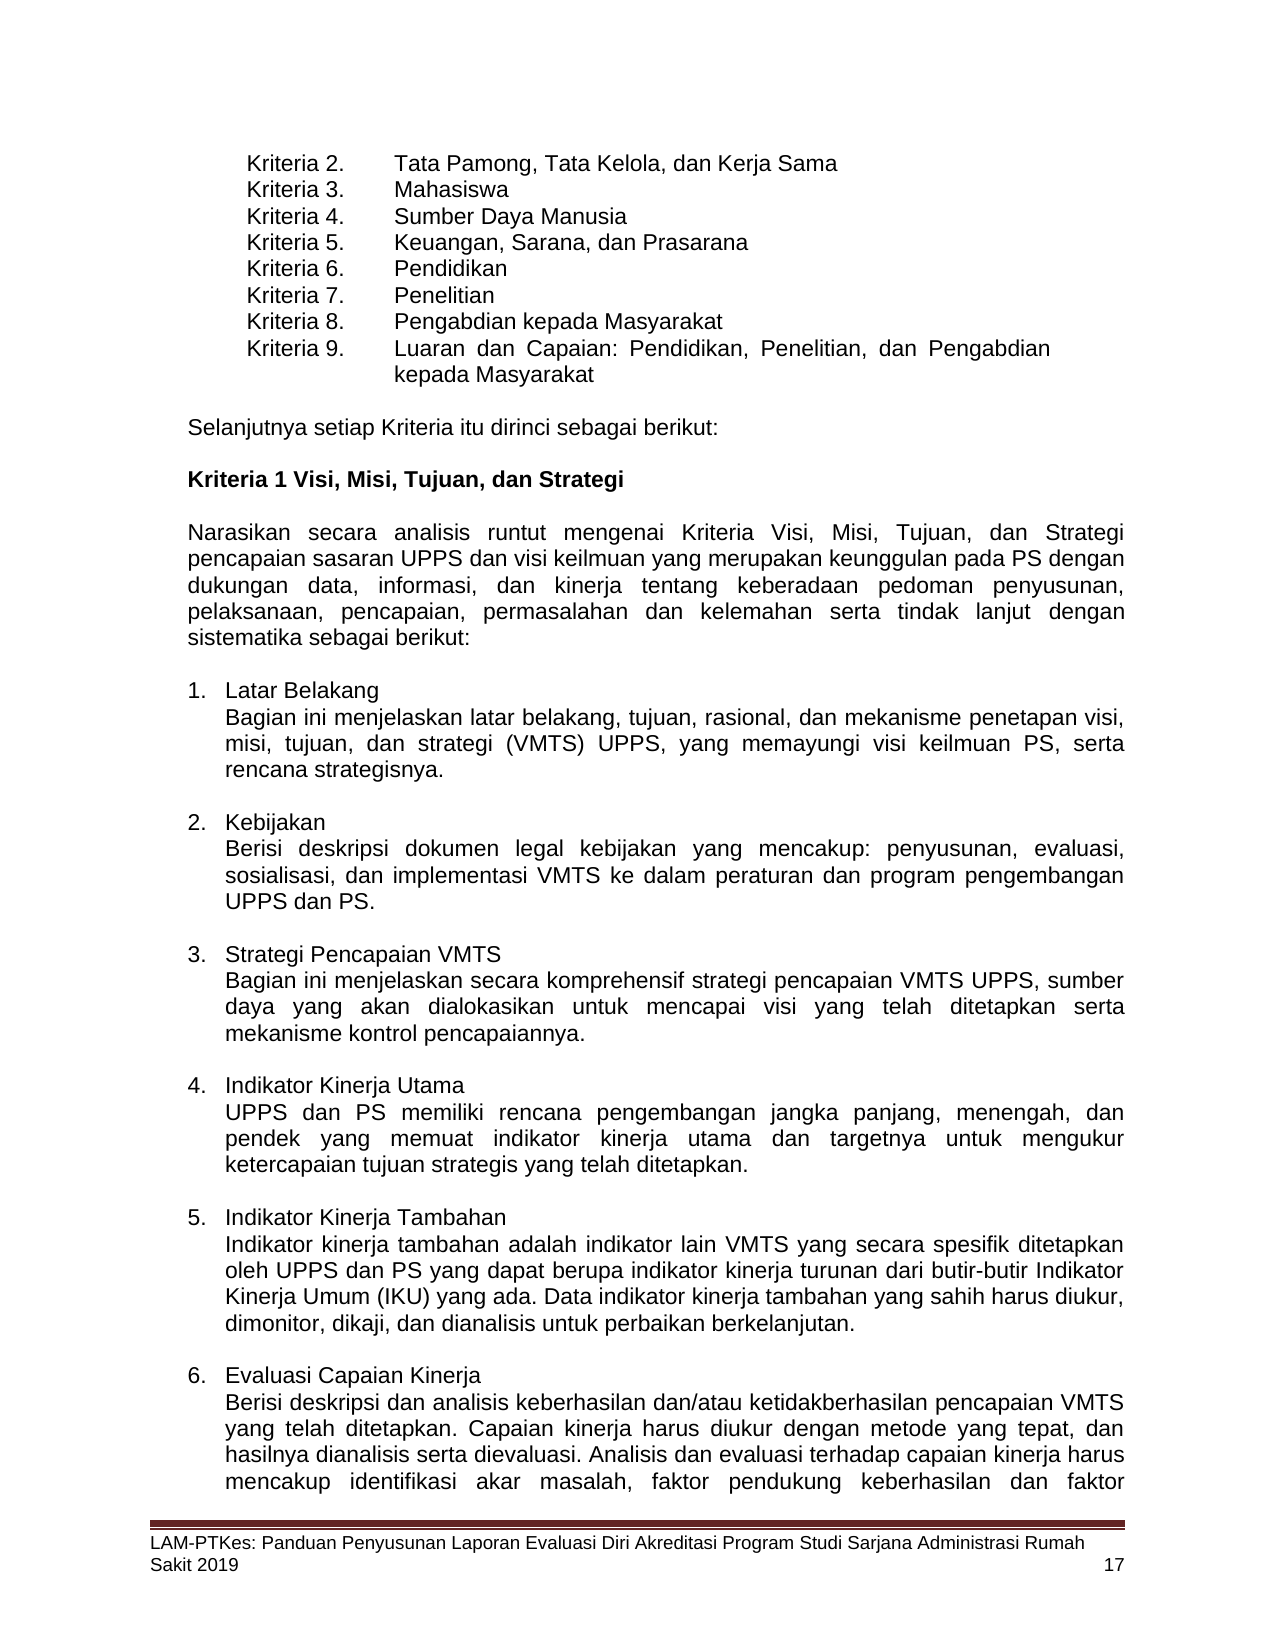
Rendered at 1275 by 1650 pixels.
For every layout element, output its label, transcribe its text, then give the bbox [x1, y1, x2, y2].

list Indikator Kinerja Utama [187, 1072, 1125, 1099]
text Bagian ini menjelaskan secara komprehensif strategi pencapaian VMTS UPPS, sumber daya yang akan dialokasikan untuk mencapai visi yang telah ditetapkan serta mekanisme kontrol pencapaiannya. [225, 967, 1125, 1046]
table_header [383, 150, 1062, 387]
text UPPS dan PS memiliki rencana pengembangan jangka panjang, menengah, dan pendek yang memuat indikator kinerja utama dan targetnya untuk mengukur ketercapaian tujuan strategis yang telah ditetapkan. [225, 1099, 1125, 1178]
text Berisi deskripsi dokumen legal kebijakan yang mencakup: penyusunan, evaluasi, sosialisasi, dan implementasi VMTS ke dalam peraturan dan program pengembangan UPPS dan PS. [225, 835, 1125, 914]
list Latar Belakang [187, 677, 1125, 703]
text Indikator kinerja tambahan adalah indikator lain VMTS yang secara spesifik ditetapkan oleh UPPS dan PS yang dapat berupa indikator kinerja turunan dari butir-butir Indikator Kinerja Umum (IKU) yang ada. Data indikator kinerja tambahan yang sahih harus diukur, dimonitor, dikaji, dan dianalisis untuk perbaikan berkelanjutan. [225, 1231, 1125, 1336]
list Kebijakan [187, 809, 1125, 835]
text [225, 1389, 1125, 1494]
list Indikator Kinerja Tambahan [187, 1204, 1125, 1231]
text Selanjutnya setiap Kriteria itu dirinci sebagai berikut: [187, 413, 1125, 440]
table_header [235, 150, 383, 387]
subtitle Kriteria 1 Visi, Misi, Tujuan, dan Strategi [187, 466, 1125, 493]
list Strategi Pencapaian VMTS [187, 941, 1125, 967]
text Narasikan secara analisis runtut mengenai Kriteria Visi, Misi, Tujuan, dan Strategi pencapaian sasaran UPPS dan visi keilmuan yang merupakan keunggulan pada PS dengan dukungan data, informasi, dan kinerja tentang keberadaan pedoman penyusunan, pelaksanaan, pencapaian, permasalahan dan kelemahan serta tindak lanjut dengan sistematika sebagai berikut: [187, 519, 1125, 651]
text Bagian ini menjelaskan latar belakang, tujuan, rasional, dan mekanisme penetapan visi, misi, tujuan, dan strategi (VMTS) UPPS, yang memayungi visi keilmuan PS, serta rencana strategisnya. [225, 703, 1125, 782]
list Evaluasi Capaian Kinerja [187, 1362, 1125, 1389]
